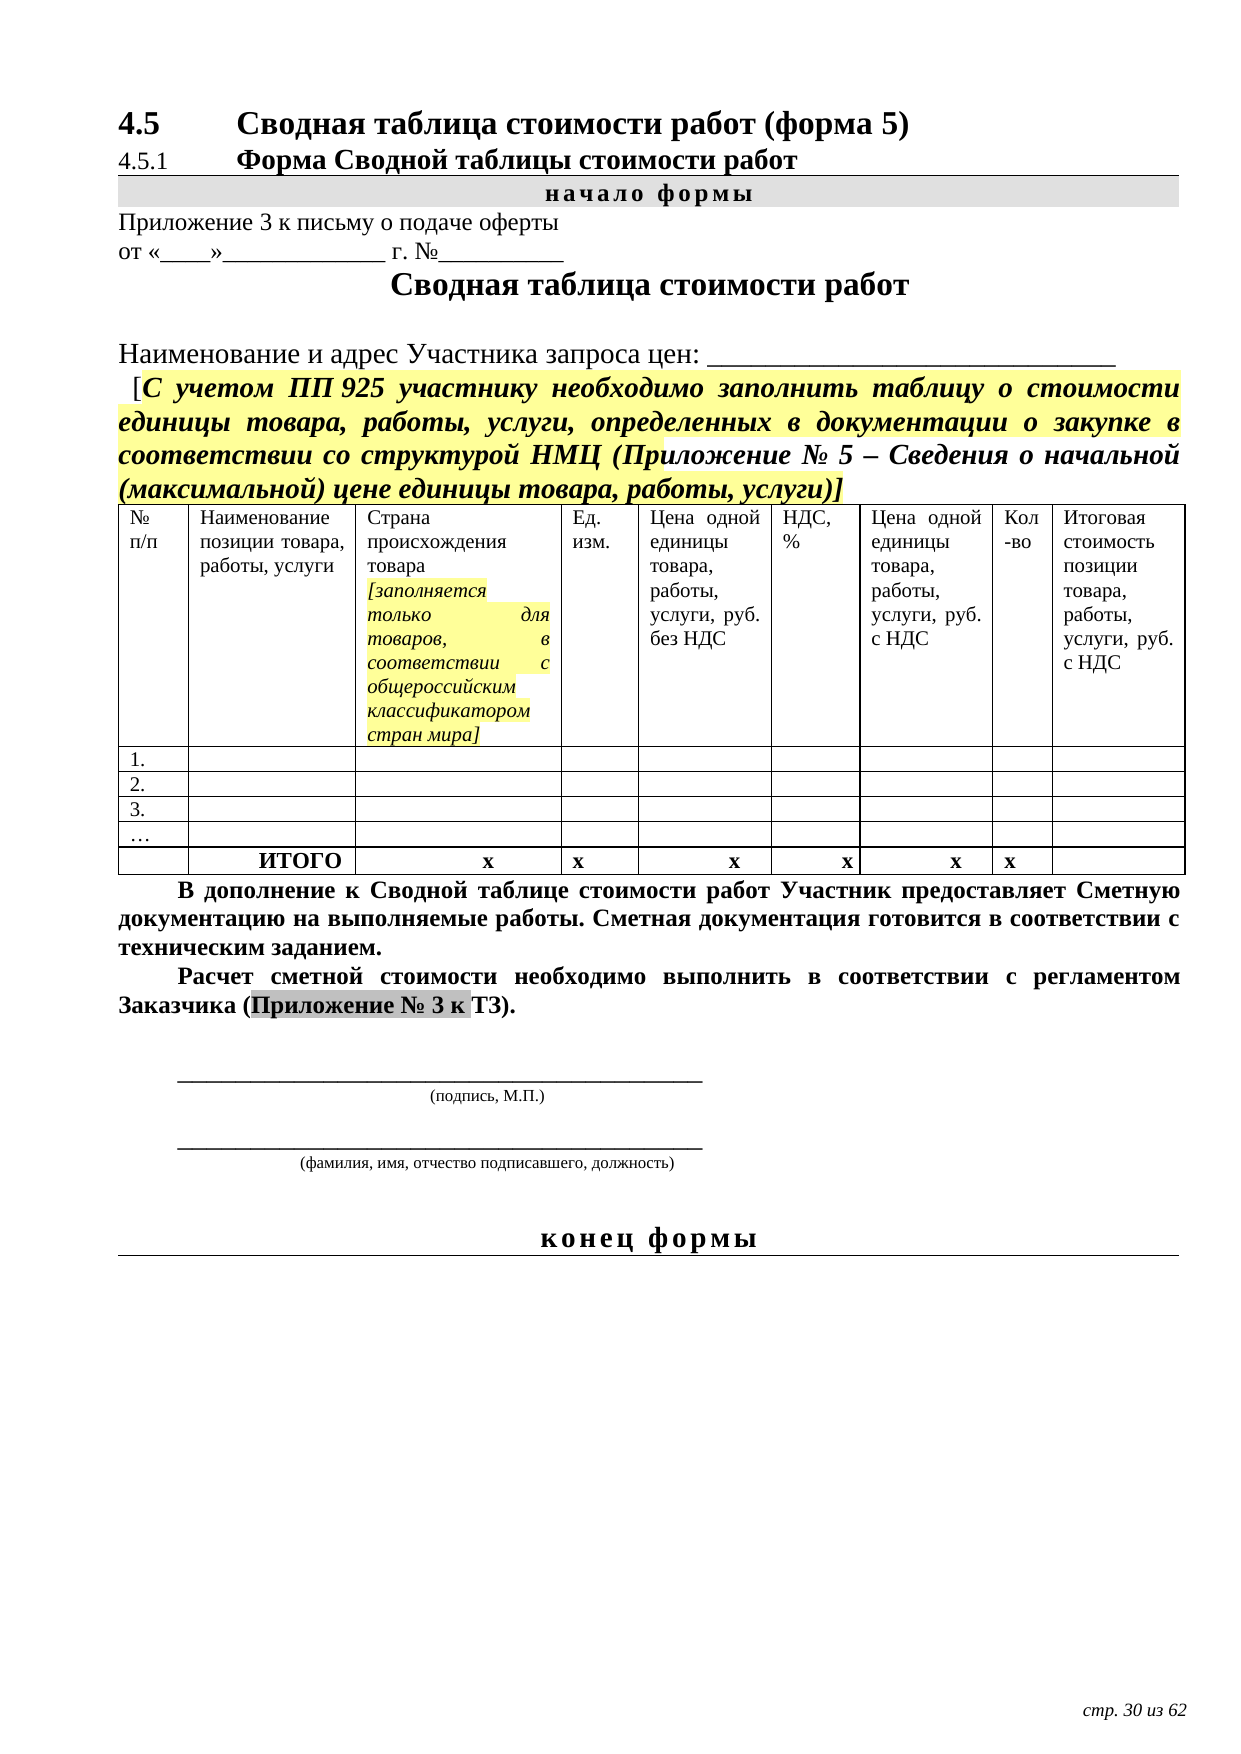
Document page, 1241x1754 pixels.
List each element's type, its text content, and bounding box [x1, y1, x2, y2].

table_cell [1053, 822, 1184, 846]
table_cell [356, 797, 561, 821]
table_cell [562, 797, 638, 821]
table_cell [1053, 797, 1184, 821]
text ____________________________________ [118, 1052, 1181, 1086]
table_header Итоговая стоимость позиции товара, работы, услуги, руб. с НДС [1053, 505, 1184, 746]
text Сводная таблица стоимости работ [118, 265, 1181, 303]
table_cell 1. [119, 747, 188, 771]
table_cell [1053, 747, 1184, 771]
text В дополнение к Сводной таблице стоимости работ Участник предоставляет Сметную документацию на выполняемые работы. Сметная документация готовится в соответствии с техническим заданием. [118, 875, 1181, 961]
text (фамилия, имя, отчество подписавшего, должность) [118, 1153, 797, 1186]
table_cell … [119, 822, 188, 846]
table_cell х [356, 848, 561, 874]
table_cell [639, 797, 771, 821]
table_header Цена одной единицы товара, работы, услуги, руб. с НДС [861, 505, 992, 746]
table_header НДС, % [772, 505, 859, 746]
table_cell х [861, 848, 992, 874]
table_cell [189, 772, 355, 796]
table_cell 3. [119, 797, 188, 821]
text Наименование и адрес Участника запроса цен: ____________________________ [118, 337, 1181, 370]
table_cell [356, 772, 561, 796]
table_cell [772, 747, 859, 771]
table_cell [562, 772, 638, 796]
table_cell [861, 747, 992, 771]
table_cell 2. [119, 772, 188, 796]
table_cell х [993, 848, 1052, 874]
table_cell х [562, 848, 638, 874]
text [С учетом ПП 925 участнику необходимо заполнить таблицу о стоимости единицы товара, работы, услуги, определенных в документации о закупке в соответствии со структурой НМЦ (Приложение № 5 – Сведения о начальной (максимальной) цене единицы товара, работы, услуги)] [664, 437, 1181, 504]
table_cell х [639, 848, 771, 874]
table_cell [861, 772, 992, 796]
table_cell [639, 822, 771, 846]
table_cell [562, 747, 638, 771]
table_cell [861, 797, 992, 821]
table_cell [639, 772, 771, 796]
table_header Цена одной единицы товара, работы, услуги, руб. без НДС [639, 505, 771, 746]
table_cell ИТОГО [189, 848, 355, 874]
table_cell [356, 822, 561, 846]
table_cell [562, 822, 638, 846]
table_header Ед. изм. [562, 505, 638, 746]
table_header № п/п [119, 505, 188, 746]
text начало формы [118, 176, 1179, 207]
table_header Кол-во [993, 505, 1052, 746]
text Приложение 3 к письму о подаче оферты от «____»_____________ г. №__________ [118, 207, 1181, 265]
text Форма Сводной таблицы стоимости работ [118, 142, 1181, 175]
table_cell [1053, 772, 1184, 796]
table_cell [993, 747, 1052, 771]
table_cell [189, 822, 355, 846]
table_cell [356, 747, 561, 771]
subtitle Сводная таблица стоимости работ (форма 5) [118, 103, 1181, 142]
table_cell [772, 797, 859, 821]
table_cell [189, 797, 355, 821]
table_cell [993, 822, 1052, 846]
table_cell [772, 822, 859, 846]
text Расчет сметной стоимости необходимо выполнить в соответствии с регламентом Заказчика (Приложение № 3 к ТЗ). [118, 961, 1181, 1018]
table_cell [1053, 848, 1184, 874]
table_cell [993, 797, 1052, 821]
text ____________________________________ [118, 1119, 1181, 1153]
table_header Наименование позиции товара, работы, услуги [189, 505, 355, 746]
table_cell [639, 747, 771, 771]
table_cell [189, 747, 355, 771]
table_header Страна происхождения товара [заполняется только для товаров, в соответствии с общероссийским классификатором стран мира] [356, 505, 561, 746]
table_cell [993, 772, 1052, 796]
table_cell [861, 822, 992, 846]
text конец формы [118, 1220, 1179, 1255]
text (подпись, М.П.) [118, 1086, 797, 1119]
table_cell х [772, 848, 859, 874]
table_cell [119, 848, 188, 874]
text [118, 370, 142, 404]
table_cell [772, 772, 859, 796]
